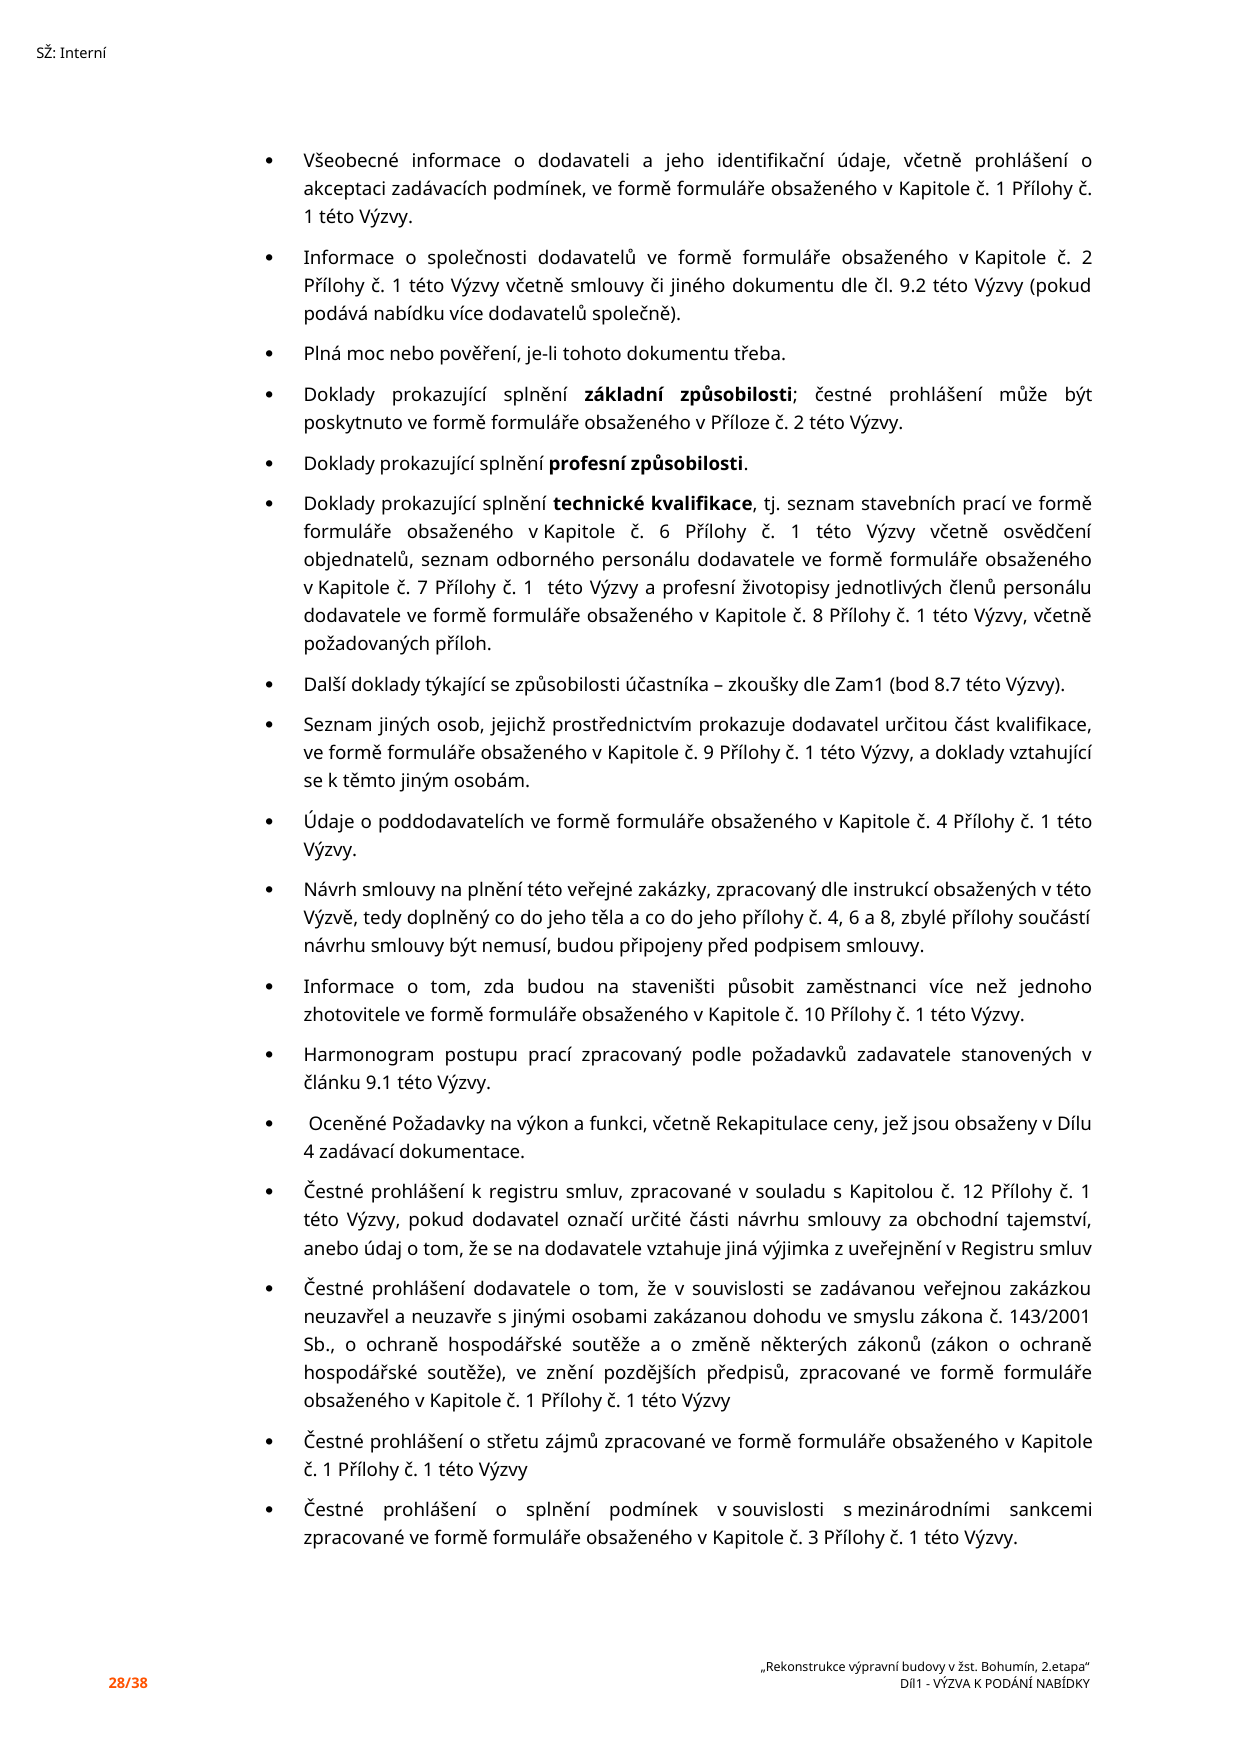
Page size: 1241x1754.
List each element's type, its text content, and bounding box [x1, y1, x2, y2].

text Oceněné Požadavky na výkon a funkci, včetně Rekapitulace ceny, jež jsou obsaženy v Dílu 4 zadávací dokumentace. [266, 1110, 1093, 1164]
text Návrh smlouvy na plnění této veřejné zakázky, zpracovaný dle instrukcí obsažených v této Výzvě, tedy doplněný co do jeho těla a co do jeho přílohy č. 4, 6 a 8, zbylé přílohy součástí návrhu smlouvy být nemusí, budou připojeny před podpisem smlouvy. [266, 877, 1093, 958]
text Čestné prohlášení o splnění podmínek v souvislosti s mezinárodními sankcemi zpracované ve formě formuláře obsaženého v Kapitole č. 3 Přílohy č. 1 této Výzvy. [266, 1496, 1093, 1550]
text Harmonogram postupu prací zpracovaný podle požadavků zadavatele stanovených v článku 9.1 této Výzvy. [266, 1042, 1093, 1095]
text Další doklady týkající se způsobilosti účastníka – zkoušky dle Zam1 (bod 8.7 této Výzvy). [266, 671, 1093, 696]
text Doklady prokazující splnění základní způsobilosti; čestné prohlášení může být poskytnuto ve formě formuláře obsaženého v Příloze č. 2 této Výzvy. [266, 381, 1093, 435]
text Čestné prohlášení dodavatele o tom, že v souvislosti se zadávanou veřejnou zakázkou neuzavřel a neuzavře s jinými osobami zakázanou dohodu ve smyslu zákona č. 143/2001 Sb., o ochraně hospodářské soutěže a o změně některých zákonů (zákon o ochraně hospodářské soutěže), ve znění pozdějších předpisů, zpracované ve formě formuláře obsaženého v Kapitole č. 1 Přílohy č. 1 této Výzvy [266, 1275, 1093, 1413]
text Čestné prohlášení o střetu zájmů zpracované ve formě formuláře obsaženého v Kapitole č. 1 Přílohy č. 1 této Výzvy [266, 1428, 1093, 1481]
text Plná moc nebo pověření, je-li tohoto dokumentu třeba. [266, 341, 1093, 366]
text Seznam jiných osob, jejichž prostřednictvím prokazuje dodavatel určitou část kvalifikace, ve formě formuláře obsaženého v Kapitole č. 9 Přílohy č. 1 této Výzvy, a doklady vztahující se k těmto jiným osobám. [266, 711, 1093, 793]
text Čestné prohlášení k registru smluv, zpracované v souladu s Kapitolou č. 12 Přílohy č. 1 této Výzvy, pokud dodavatel označí určité části návrhu smlouvy za obchodní tajemství, anebo údaj o tom, že se na dodavatele vztahuje jiná výjimka z uveřejnění v Registru smluv [266, 1179, 1093, 1260]
text Všeobecné informace o dodavateli a jeho identifikační údaje, včetně prohlášení o akceptaci zadávacích podmínek, ve formě formuláře obsaženého v Kapitole č. 1 Přílohy č. 1 této Výzvy. [266, 148, 1093, 229]
text Doklady prokazující splnění profesní způsobilosti. [266, 450, 1093, 475]
text Informace o společnosti dodavatelů ve formě formuláře obsaženého v Kapitole č. 2 Přílohy č. 1 této Výzvy včetně smlouvy či jiného dokumentu dle čl. 9.2 této Výzvy (pokud podává nabídku více dodavatelů společně). [266, 244, 1093, 326]
text Doklady prokazující splnění technické kvalifikace, tj. seznam stavebních prací ve formě formuláře obsaženého v Kapitole č. 6 Přílohy č. 1 této Výzvy včetně osvědčení objednatelů, seznam odborného personálu dodavatele ve formě formuláře obsaženého v Kapitole č. 7 Přílohy č. 1 této Výzvy a profesní životopisy jednotlivých členů personálu dodavatele ve formě formuláře obsaženého v Kapitole č. 8 Přílohy č. 1 této Výzvy, včetně požadovaných příloh. [266, 490, 1093, 656]
text Údaje o poddodavatelích ve formě formuláře obsaženého v Kapitole č. 4 Přílohy č. 1 této Výzvy. [266, 808, 1093, 862]
text Informace o tom, zda budou na staveništi působit zaměstnanci více než jednoho zhotovitele ve formě formuláře obsaženého v Kapitole č. 10 Přílohy č. 1 této Výzvy. [266, 973, 1093, 1027]
